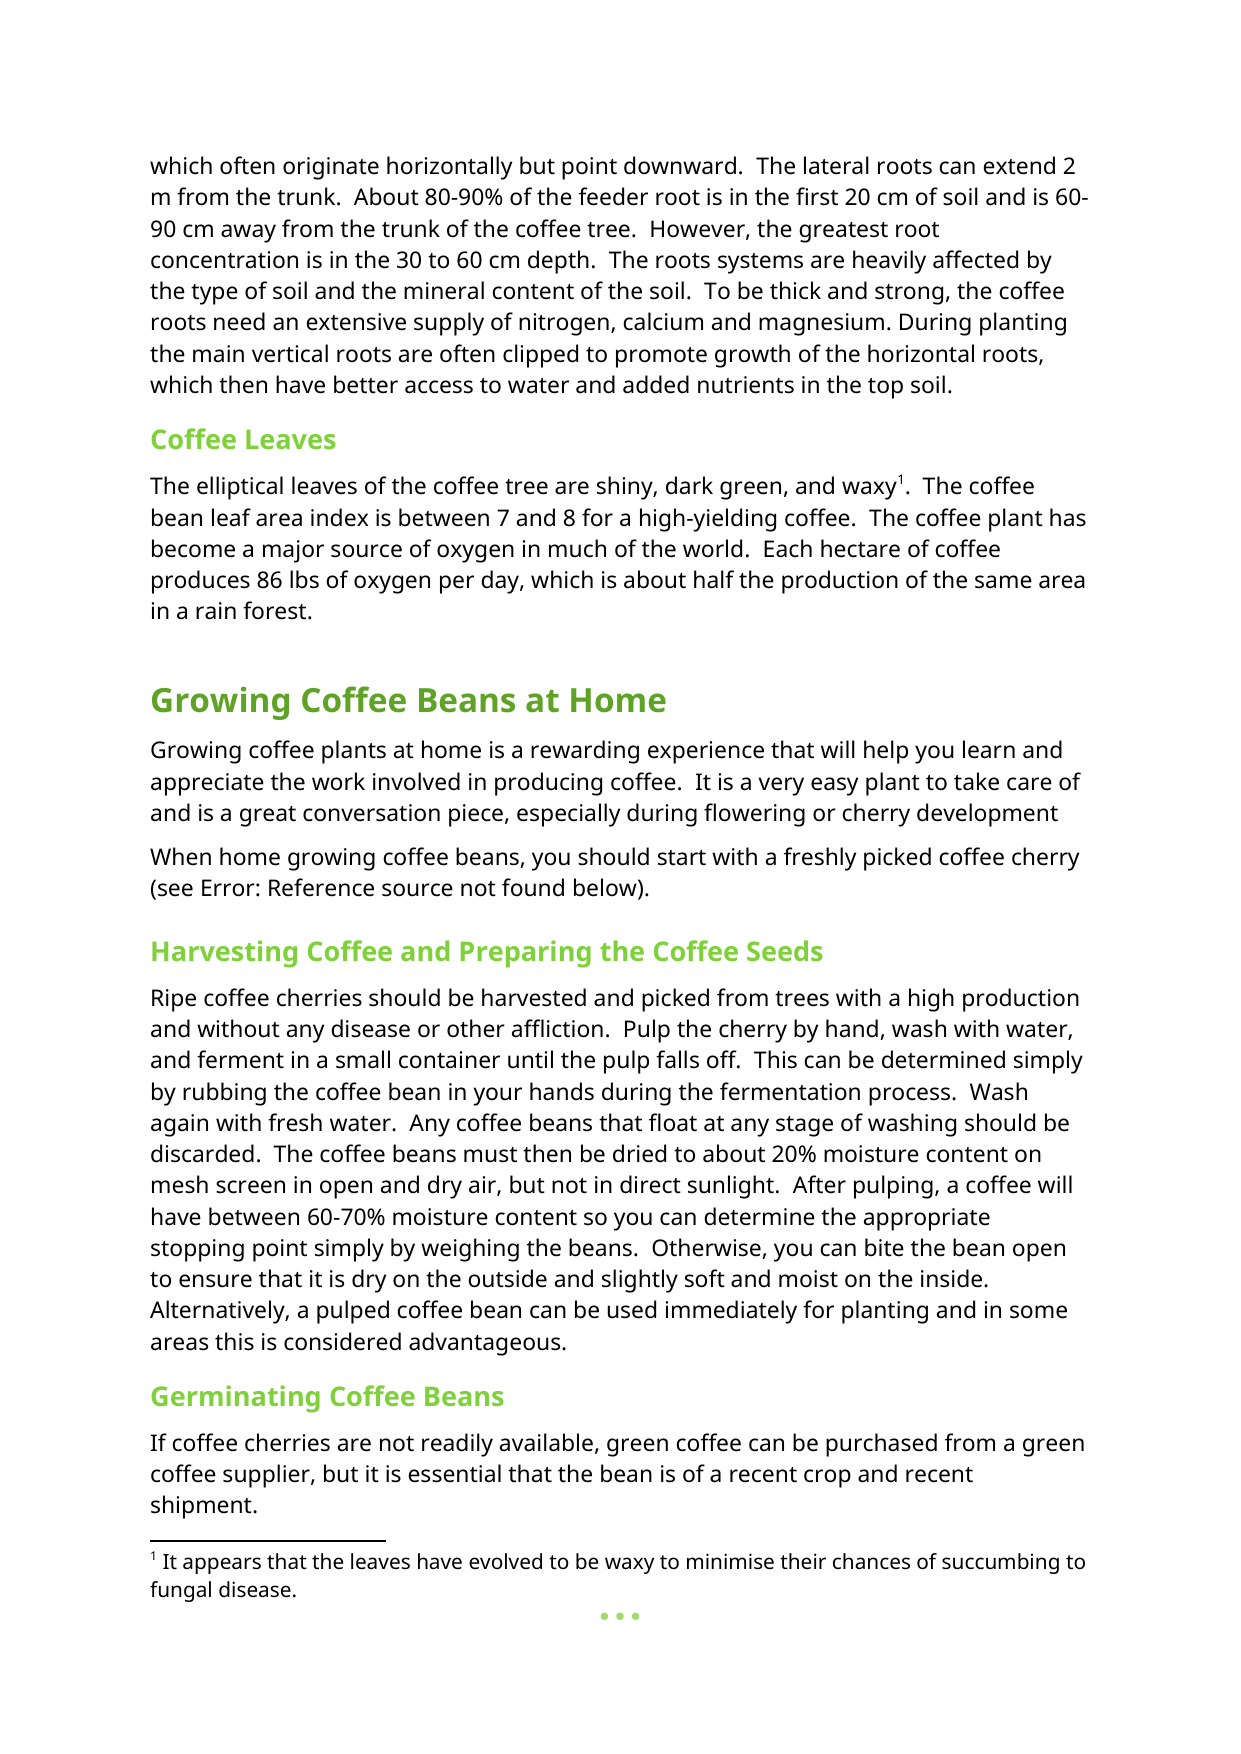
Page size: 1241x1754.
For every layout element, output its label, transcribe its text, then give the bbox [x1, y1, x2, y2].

subtitle Growing Coffee Beans at Home [150, 676, 1090, 722]
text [150, 150, 1090, 400]
text Growing coffee plants at home is a rewarding experience that will help you learn and appreciate the work involved in producing coffee. It is a very easy plant to take care of and is a great conversation piece, especially during flowering or cherry development [150, 734, 1090, 828]
text If coffee cherries are not readily available, green coffee can be purchased from a green coffee supplier, but it is essential that the bean is of a recent crop and recent shipment. [150, 1427, 1090, 1521]
subtitle Coffee Leaves [150, 421, 1090, 458]
subtitle Germinating Coffee Beans [150, 1377, 1090, 1414]
subtitle Harvesting Coffee and Preparing the Coffee Seeds [150, 932, 1090, 969]
text Ripe coffee cherries should be harvested and picked from trees with a high production and without any disease or other affliction. Pulp the cherry by hand, wash with water, and ferment in a small container until the pulp falls off. This can be determined simply by rubbing the coffee bean in your hands during the fermentation process. Wash again with fresh water. Any coffee beans that float at any stage of washing should be discarded. The coffee beans must then be dried to about 20% moisture content on mesh screen in open and dry air, but not in direct sunlight. After pulping, a coffee will have between 60-70% moisture content so you can determine the appropriate stopping point simply by weighing the beans. Otherwise, you can bite the bean open to ensure that it is dry on the outside and slightly soft and moist on the inside. Alternatively, a pulped coffee bean can be used immediately for planting and in some areas this is considered advantageous. [150, 982, 1090, 1357]
text The elliptical leaves of the coffee tree are shiny, dark green, and waxy. The coffee bean leaf area index is between 7 and 8 for a high-yielding coffee. The coffee plant has become a major source of oxygen in much of the world. Each hectare of coffee produces 86 lbs of oxygen per day, which is about half the production of the same area in a rain forest. [150, 470, 1090, 626]
